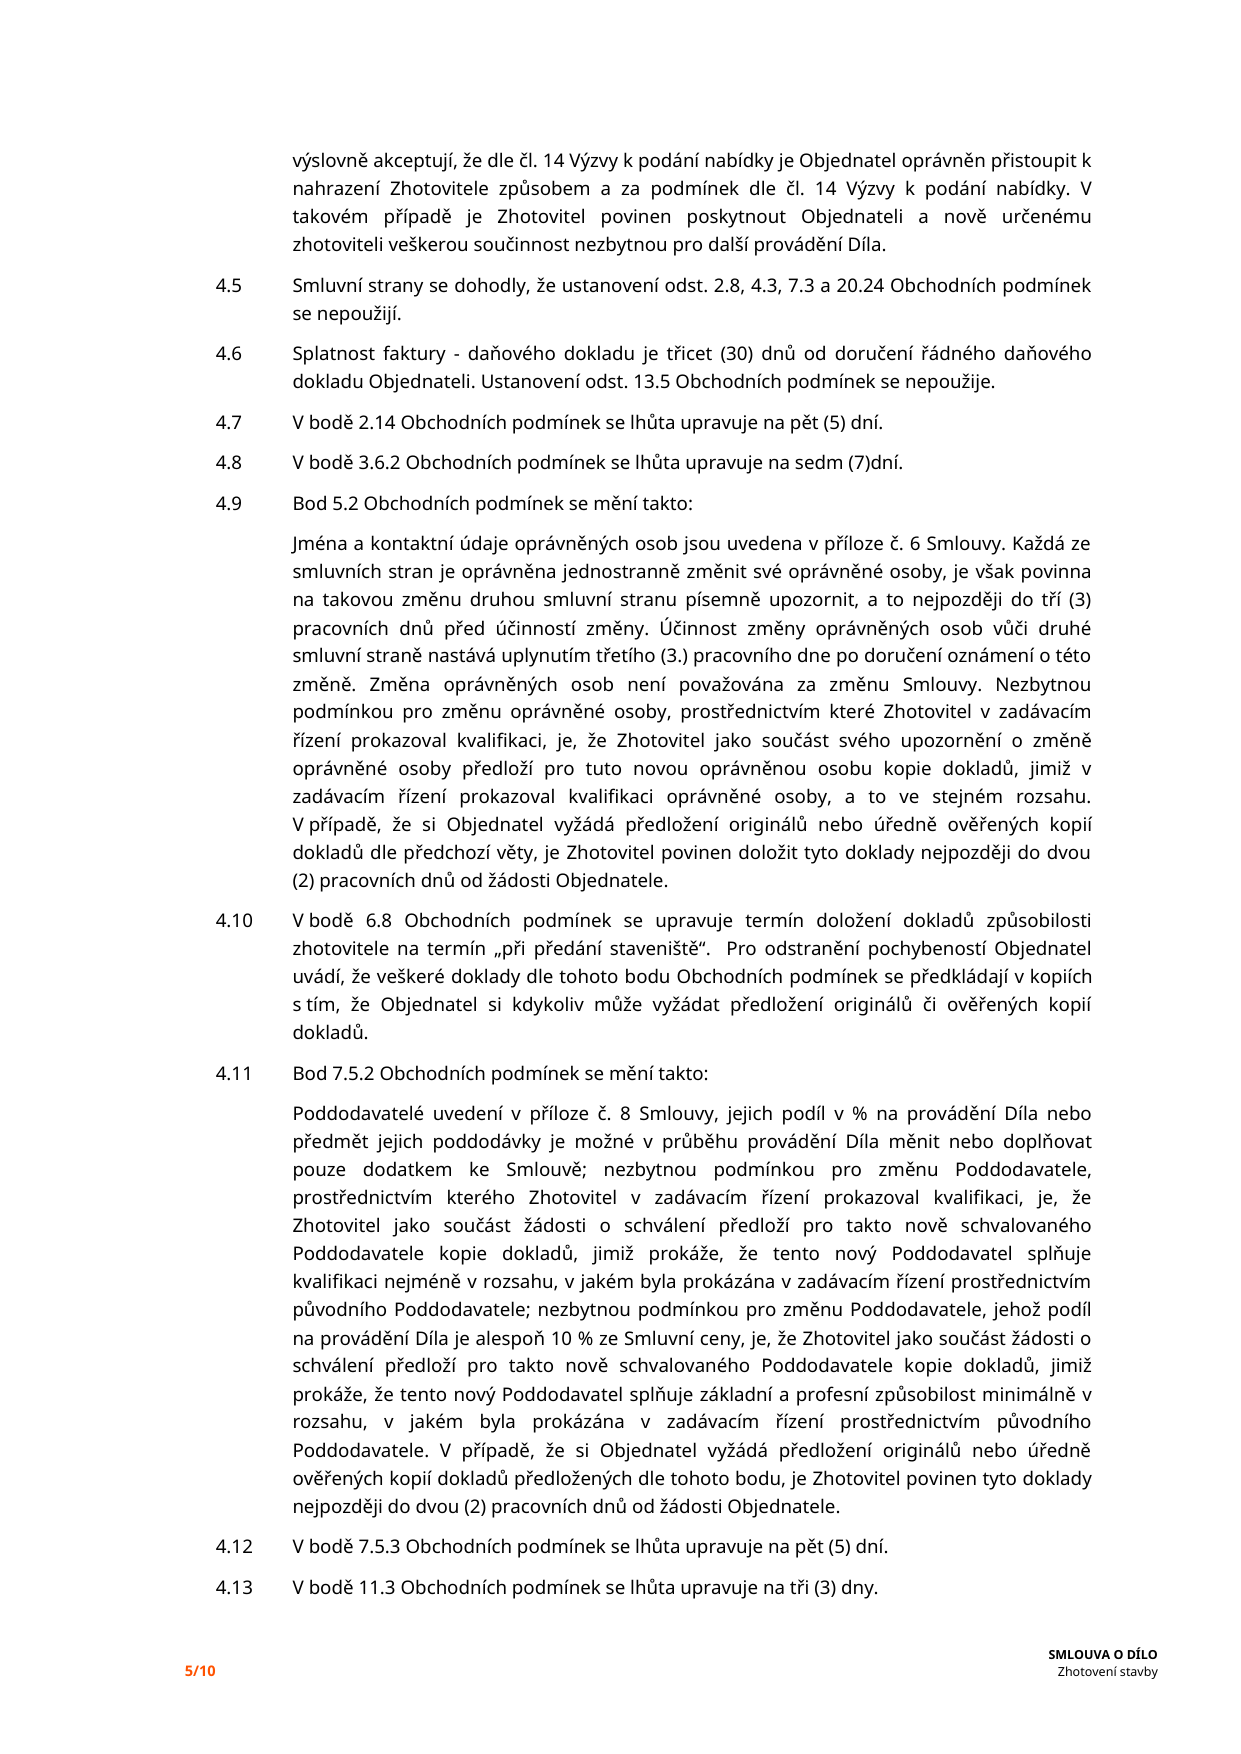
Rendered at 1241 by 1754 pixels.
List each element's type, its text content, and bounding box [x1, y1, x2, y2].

text V bodě 3.6.2 Obchodních podmínek se lhůta upravuje na sedm (7)dní. [216, 450, 1093, 475]
text Jména a kontaktní údaje oprávněných osob jsou uvedena v příloze č. 6 Smlouvy. Každá ze smluvních stran je oprávněna jednostranně změnit své oprávněné osoby, je však povinna na takovou změnu druhou smluvní stranu písemně upozornit, a to nejpozději do tří (3) pracovních dnů před účinností změny. Účinnost změny oprávněných osob vůči druhé smluvní straně nastává uplynutím třetího (3.) pracovního dne po doručení oznámení o této změně. Změna oprávněných osob není považována za změnu Smlouvy. Nezbytnou podmínkou pro změnu oprávněné osoby, prostřednictvím které Zhotovitel v zadávacím řízení prokazoval kvalifikaci, je, že Zhotovitel jako součást svého upozornění o změně oprávněné osoby předloží pro tuto novou oprávněnou osobu kopie dokladů, jimiž v zadávacím řízení prokazoval kvalifikaci oprávněné osoby, a to ve stejném rozsahu. V případě, že si Objednatel vyžádá předložení originálů nebo úředně ověřených kopií dokladů dle předchozí věty, je Zhotovitel povinen doložit tyto doklady nejpozději do dvou (2) pracovních dnů od žádosti Objednatele. [292, 531, 1093, 892]
text Bod 5.2 Obchodních podmínek se mění takto: [216, 490, 1093, 516]
text Bod 7.5.2 Obchodních podmínek se mění takto: [216, 1060, 1093, 1086]
text V bodě 2.14 Obchodních podmínek se lhůta upravuje na pět (5) dní. [216, 409, 1093, 435]
text Splatnost faktury - daňového dokladu je třicet (30) dnů od doručení řádného daňového dokladu Objednateli. Ustanovení odst. 13.5 Obchodních podmínek se nepoužije. [216, 341, 1093, 394]
text Smluvní strany se dohodly, že ustanovení odst. 2.8, 4.3, 7.3 a 20.24 Obchodních podmínek se nepoužijí. [216, 272, 1093, 326]
text V bodě 11.3 Obchodních podmínek se lhůta upravuje na tři (3) dny. [216, 1574, 1093, 1599]
text V bodě 7.5.3 Obchodních podmínek se lhůta upravuje na pět (5) dní. [216, 1533, 1093, 1559]
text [216, 147, 1093, 257]
text Poddodavatelé uvedení v příloze č. 8 Smlouvy, jejich podíl v % na provádění Díla nebo předmět jejich poddodávky je možné v průběhu provádění Díla měnit nebo doplňovat pouze dodatkem ke Smlouvě; nezbytnou podmínkou pro změnu Poddodavatele, prostřednictvím kterého Zhotovitel v zadávacím řízení prokazoval kvalifikaci, je, že Zhotovitel jako součást žádosti o schválení předloží pro takto nově schvalovaného Poddodavatele kopie dokladů, jimiž prokáže, že tento nový Poddodavatel splňuje kvalifikaci nejméně v rozsahu, v jakém byla prokázána v zadávacím řízení prostřednictvím původního Poddodavatele; nezbytnou podmínkou pro změnu Poddodavatele, jehož podíl na provádění Díla je alespoň 10 % ze Smluvní ceny, je, že Zhotovitel jako součást žádosti o schválení předloží pro takto nově schvalovaného Poddodavatele kopie dokladů, jimiž prokáže, že tento nový Poddodavatel splňuje základní a profesní způsobilost minimálně v rozsahu, v jakém byla prokázána v zadávacím řízení prostřednictvím původního Poddodavatele. V případě, že si Objednatel vyžádá předložení originálů nebo úředně ověřených kopií dokladů předložených dle tohoto bodu, je Zhotovitel povinen tyto doklady nejpozději do dvou (2) pracovních dnů od žádosti Objednatele. [292, 1101, 1093, 1518]
text V bodě 6.8 Obchodních podmínek se upravuje termín doložení dokladů způsobilosti zhotovitele na termín „při předání staveniště“. Pro odstranění pochybeností Objednatel uvádí, že veškeré doklady dle tohoto bodu Obchodních podmínek se předkládají v kopiích s tím, že Objednatel si kdykoliv může vyžádat předložení originálů či ověřených kopií dokladů. [216, 907, 1093, 1045]
